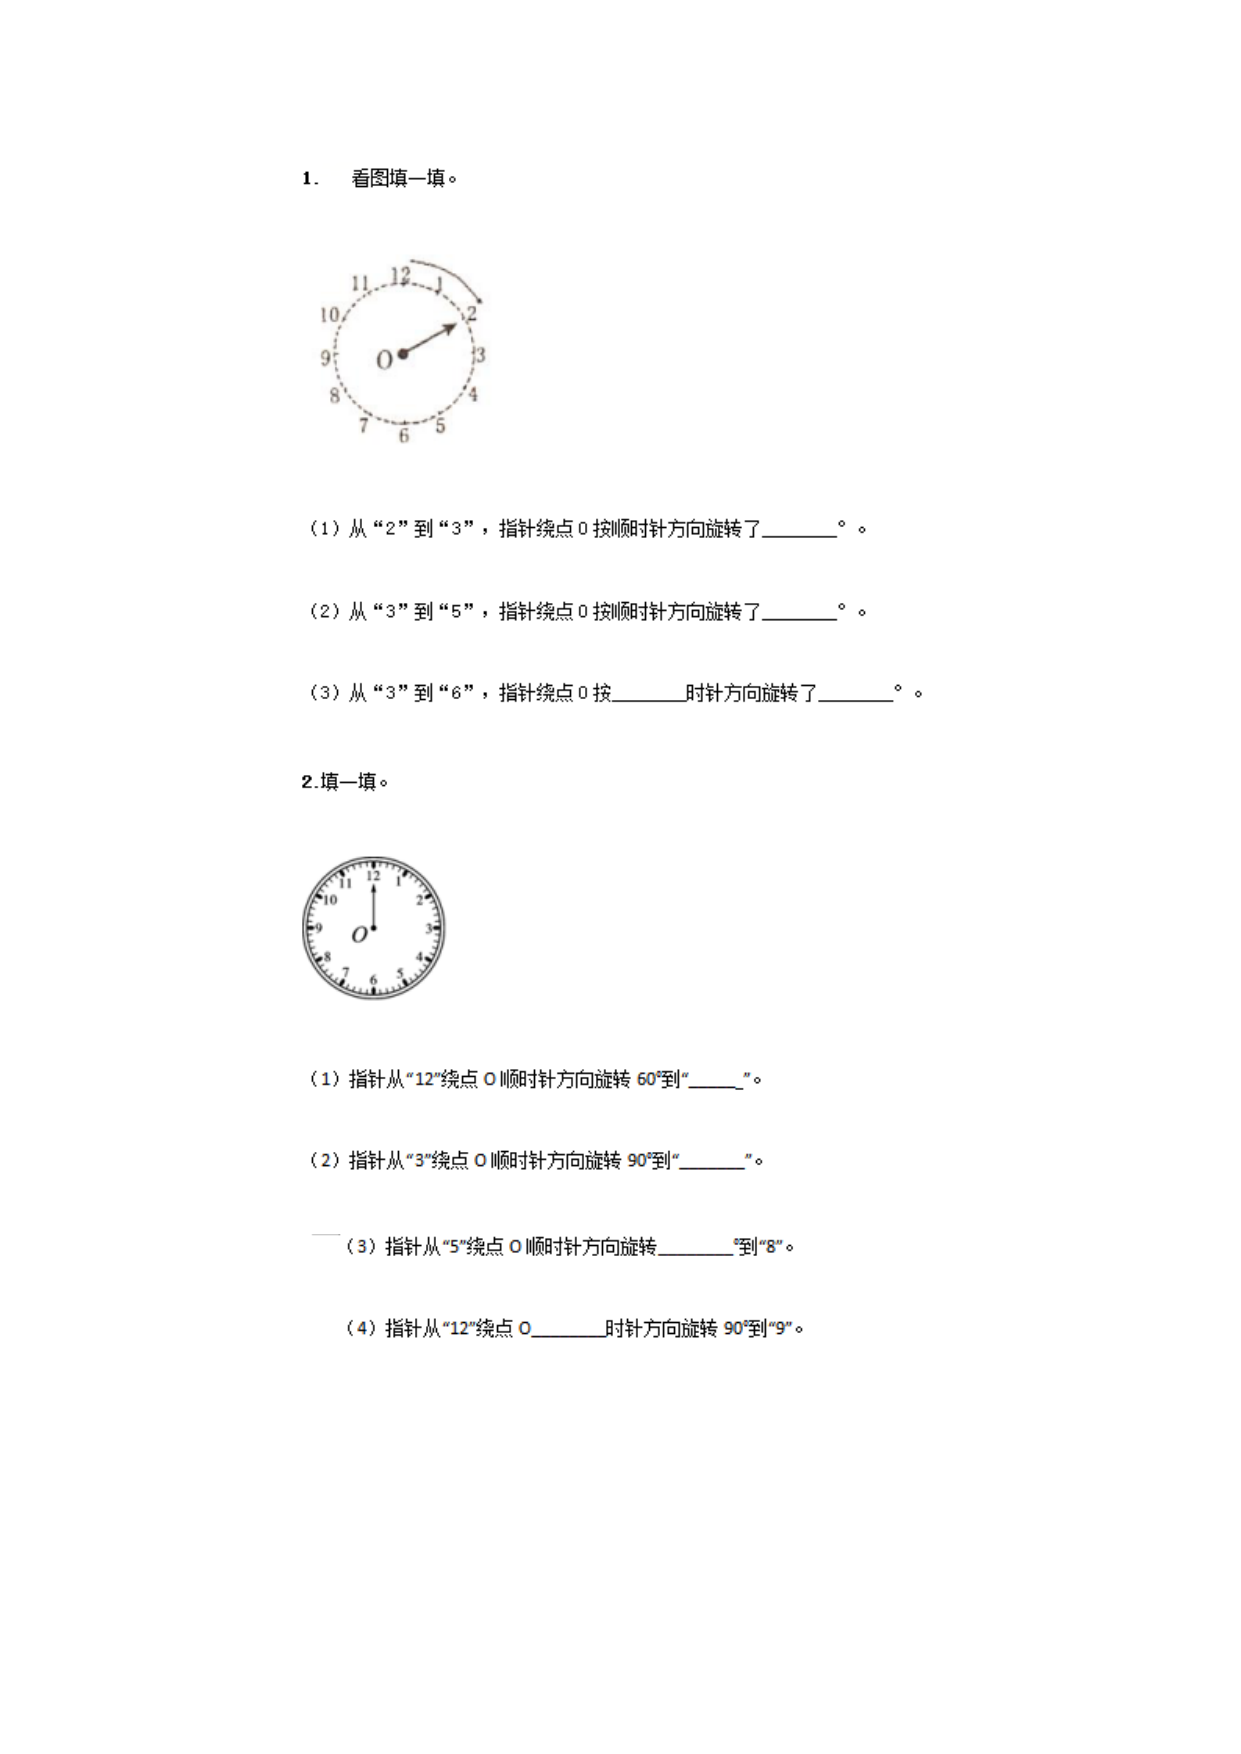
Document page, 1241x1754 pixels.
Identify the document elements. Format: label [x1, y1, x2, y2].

picture [296, 1234, 945, 1388]
picture [276, 162, 964, 1212]
